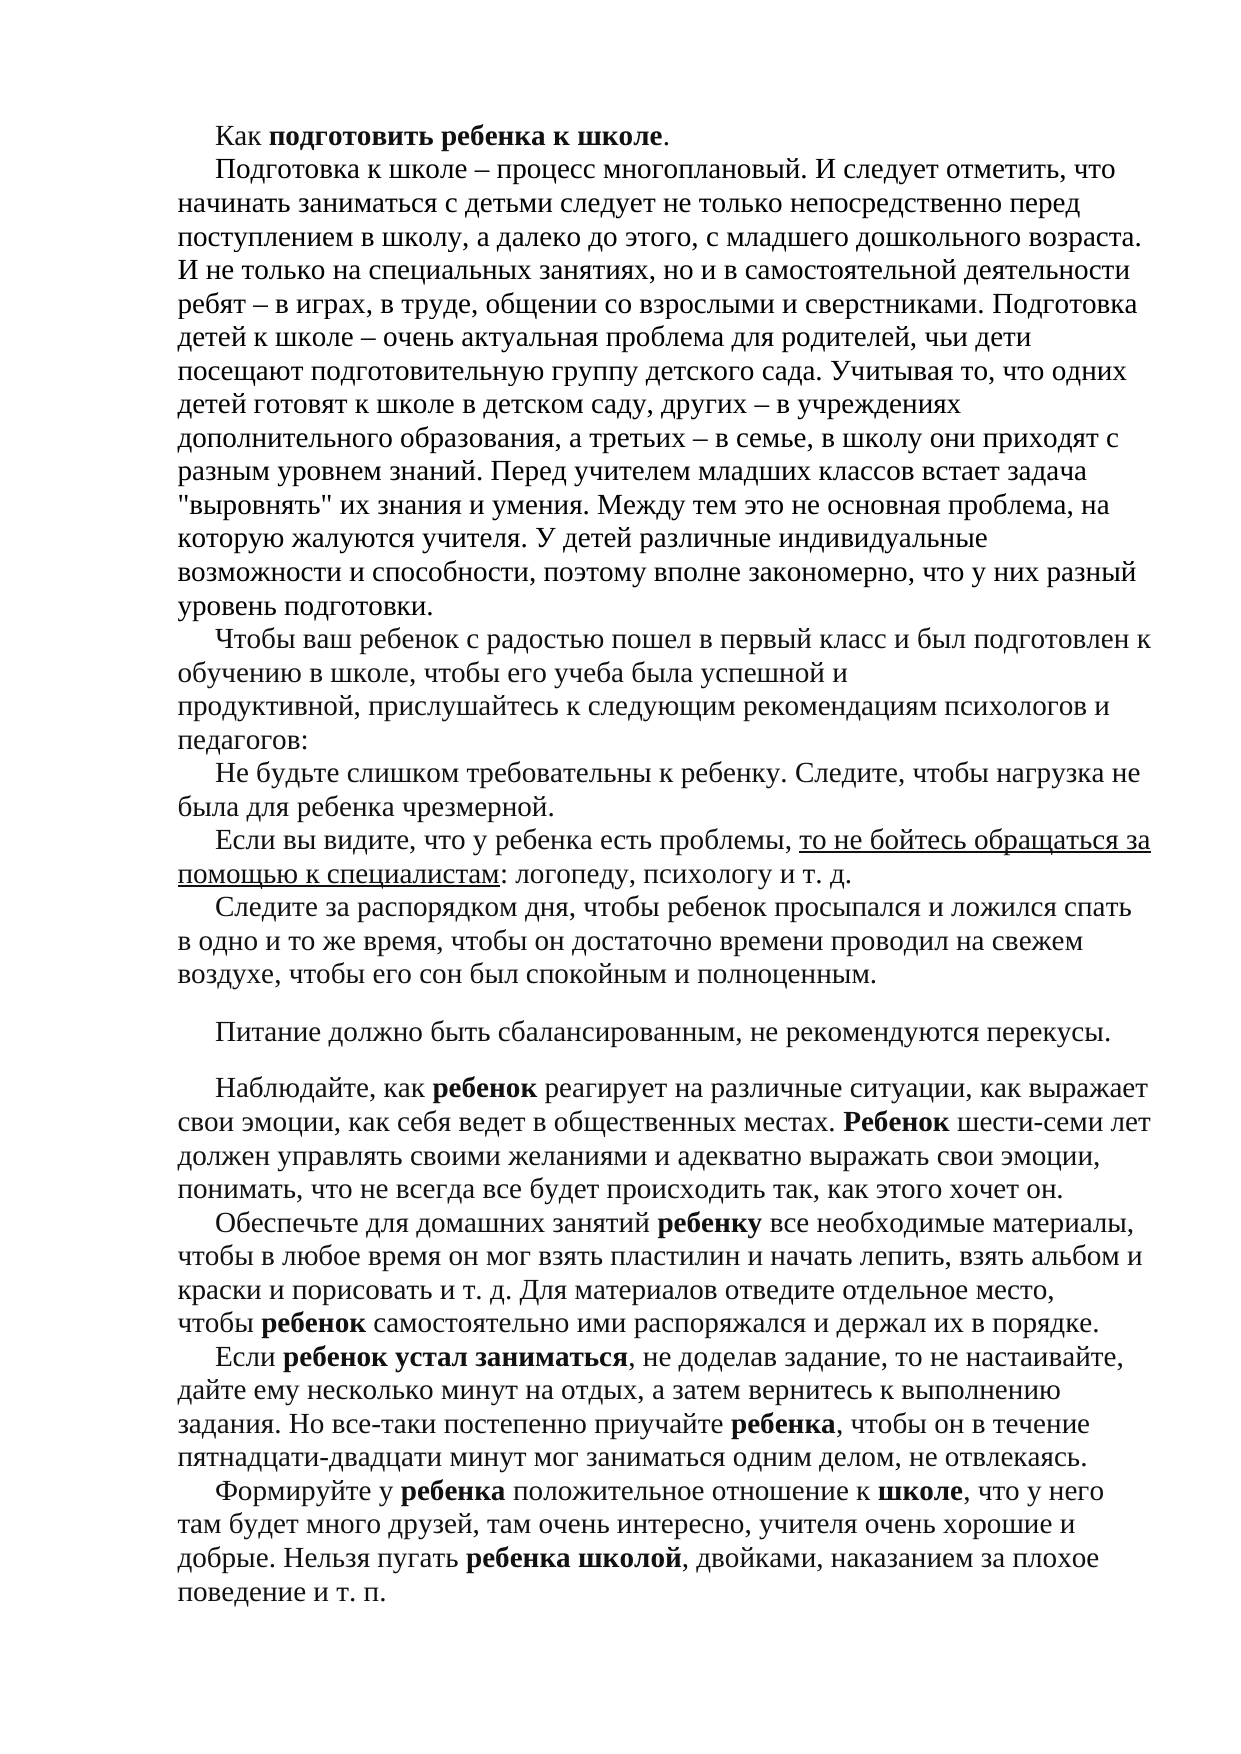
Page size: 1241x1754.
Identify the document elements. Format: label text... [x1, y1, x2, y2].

text Следите за распорядком дня, чтобы ребенок просыпался и ложился спать в одно и то же время, чтобы он достаточно времени проводил на свежем воздухе, чтобы его сон был спокойным и полноценным. [177, 889, 1152, 990]
text Если ребенок устал заниматься, не доделав задание, то не настаивайте, дайте ему несколько минут на отдых, а затем вернитесь к выполнению задания. Но все-таки постепенно приучайте ребенка, чтобы он в течение пятнадцати-двадцати минут мог заниматься одним делом, не отвлекаясь. [177, 1339, 1152, 1473]
text Формируйте у ребенка положительное отношение к школе, что у него там будет много друзей, там очень интересно, учителя очень хорошие и добрые. Нельзя пугать ребенка школой, двойками, наказанием за плохое поведение и т. п. [177, 1473, 1152, 1607]
text Если вы видите, что у ребенка есть проблемы, то не бойтесь обращаться за помощью к специалистам: логопеду, психологу и т. д. [177, 822, 1152, 889]
text Обеспечьте для домашних занятий ребенку все необходимые материалы, чтобы в любое время он мог взять пластилин и начать лепить, взять альбом и краски и порисовать и т. д. Для материалов отведите отдельное место, чтобы ребенок самостоятельно ими распоряжался и держал их в порядке. [177, 1205, 1152, 1339]
text Подготовка к школе – процесс многоплановый. И следует отметить, что начинать заниматься с детьми следует не только непосредственно перед поступлением в школу, а далеко до этого, с младшего дошкольного возраста. И не только на специальных занятиях, но и в самостоятельной деятельности ребят – в играх, в труде, общении со взрослыми и сверстниками. Подготовка детей к школе – очень актуальная проблема для родителей, чьи дети посещают подготовительную группу детского сада. Учитывая то, что одних детей готовят к школе в детском саду, других – в учреждениях дополнительного образования, а третьих – в семье, в школу они приходят с разным уровнем знаний. Перед учителем младших классов встает задача "выровнять" их знания и умения. Между тем это не основная проблема, на которую жалуются учителя. У детей различные индивидуальные возможности и способности, поэтому вполне закономерно, что у них разный уровень подготовки. [177, 152, 1152, 621]
text Чтобы ваш ребенок с радостью пошел в первый класс и был подготовлен к обучению в школе, чтобы его учеба была успешной и продуктивной, прислушайтесь к следующим рекомендациям психологов и педагогов: [177, 621, 1152, 755]
text Не будьте слишком требовательны к ребенку. Следите, чтобы нагрузка не была для ребенка чрезмерной. [177, 755, 1152, 822]
text Питание должно быть сбалансированным, не рекомендуются перекусы. [177, 1014, 1152, 1047]
text Наблюдайте, как ребенок реагирует на различные ситуации, как выражает свои эмоции, как себя ведет в общественных местах. Ребенок шести-семи лет должен управлять своими желаниями и адекватно выражать свои эмоции, понимать, что не всегда все будет происходить так, как этого хочет он. [177, 1071, 1152, 1205]
text Как подготовить ребенка к школе. [177, 118, 1152, 152]
